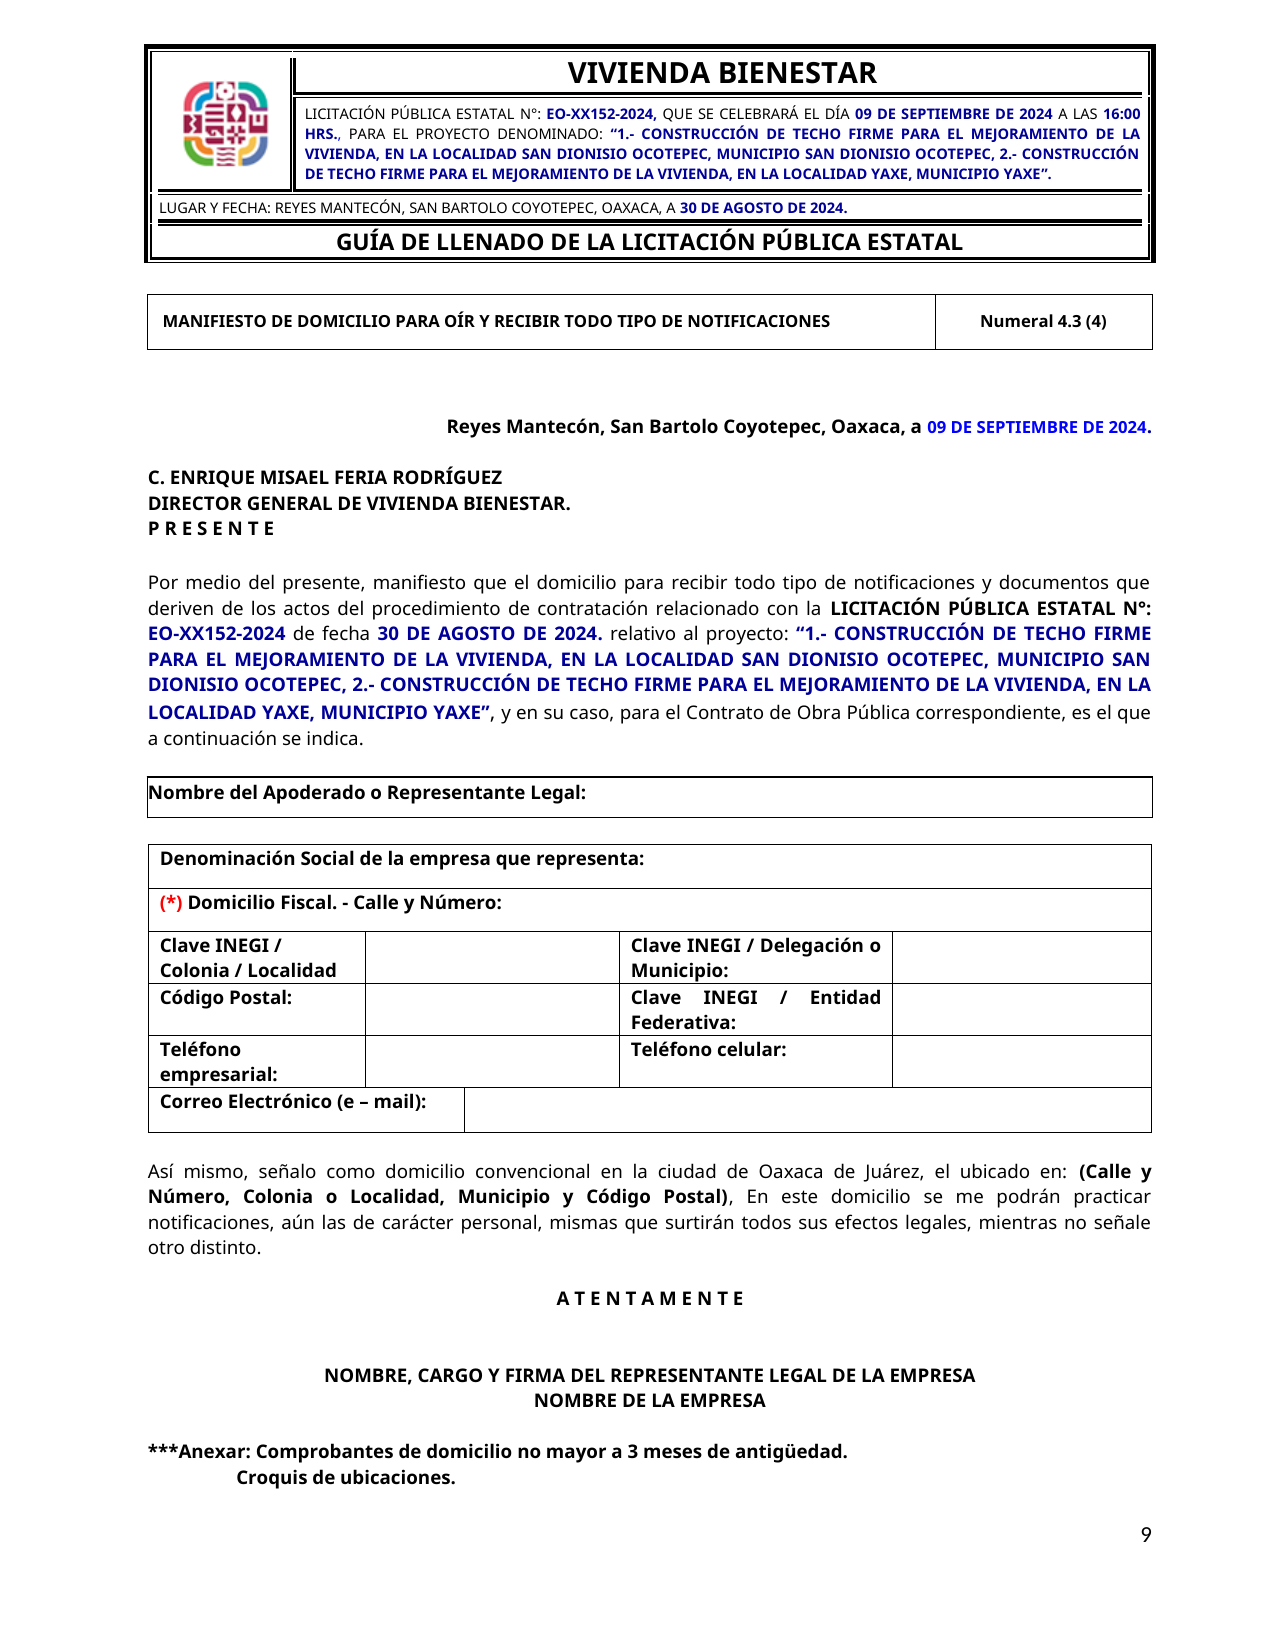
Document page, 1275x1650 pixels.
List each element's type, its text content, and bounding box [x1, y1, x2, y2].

text DIRECTOR GENERAL DE VIVIENDA BIENESTAR. [148, 490, 1152, 516]
text Por medio del presente, manifiesto que el domicilio para recibir todo tipo de notificaciones y documentos que deriven de los actos del procedimiento de contratación relacionado con la LICITACIÓN PÚBLICA ESTATAL N°: EO-XX152-2024 de fecha 30 DE AGOSTO DE 2024. relativo al proyecto: “1.- CONSTRUCCIÓN DE TECHO FIRME PARA EL MEJORAMIENTO DE LA VIVIENDA, EN LA LOCALIDAD SAN DIONISIO OCOTEPEC, MUNICIPIO SAN DIONISIO OCOTEPEC, 2.- CONSTRUCCIÓN DE TECHO FIRME PARA EL MEJORAMIENTO DE LA VIVIENDA, EN LA LOCALIDAD YAXE, MUNICIPIO YAXE”, y en su caso, para el Contrato de Obra Pública correspondiente, es el que a continuación se indica. [148, 569, 1152, 751]
table_cell [893, 1036, 1151, 1087]
table_cell Correo Electrónico (e – mail): [149, 1088, 464, 1132]
text ***Anexar: Comprobantes de domicilio no mayor a 3 meses de antigüedad. [148, 1439, 1152, 1464]
text Croquis de ubicaciones. [148, 1464, 1152, 1490]
table_header Denominación Social de la empresa que representa: [149, 845, 1151, 888]
text Nombre del Apoderado o Representante Legal: [148, 778, 1152, 817]
text C. ENRIQUE MISAEL FERIA RODRÍGUEZ [148, 465, 1152, 490]
text NOMBRE, CARGO Y FIRMA DEL REPRESENTANTE LEGAL DE LA EMPRESA [148, 1362, 1152, 1388]
table_header Numeral 4.3 (4) [936, 295, 1152, 349]
text P R E S E N T E [148, 516, 1152, 541]
table_cell Teléfono celular: [620, 1036, 892, 1087]
text Así mismo, señalo como domicilio convencional en la ciudad de Oaxaca de Juárez, el ubicado en: (Calle y Número, Colonia o Localidad, Municipio y Código Postal), En este domicilio se me podrán practicar notificaciones, aún las de carácter personal, mismas que surtirán todos sus efectos legales, mientras no señale otro distinto. [148, 1158, 1152, 1260]
text A T E N T A M E N T E [148, 1286, 1152, 1311]
table_cell Código Postal: [149, 984, 365, 1035]
table_cell Clave INEGI / Entidad Federativa: [620, 984, 892, 1035]
table_cell [465, 1088, 1151, 1132]
table_cell [366, 1036, 619, 1087]
table_cell [366, 984, 619, 1035]
picture [172, 73, 279, 172]
table_cell Clave INEGI / Delegación o Municipio: [620, 932, 892, 983]
table_cell Clave INEGI / Colonia / Localidad [149, 932, 365, 983]
text NOMBRE DE LA EMPRESA [148, 1388, 1152, 1413]
text Reyes Mantecón, San Bartolo Coyotepec, Oaxaca, a 09 DE SEPTIEMBRE DE 2024. [148, 414, 1152, 439]
table_cell [893, 984, 1151, 1035]
table_cell [366, 932, 619, 983]
table_header MANIFIESTO DE DOMICILIO PARA OÍR Y RECIBIR TODO TIPO DE NOTIFICACIONES [148, 295, 935, 349]
table_cell (*) Domicilio Fiscal. - Calle y Número: [149, 889, 1151, 931]
table_cell [893, 932, 1151, 983]
table_cell Teléfono empresarial: [149, 1036, 365, 1087]
